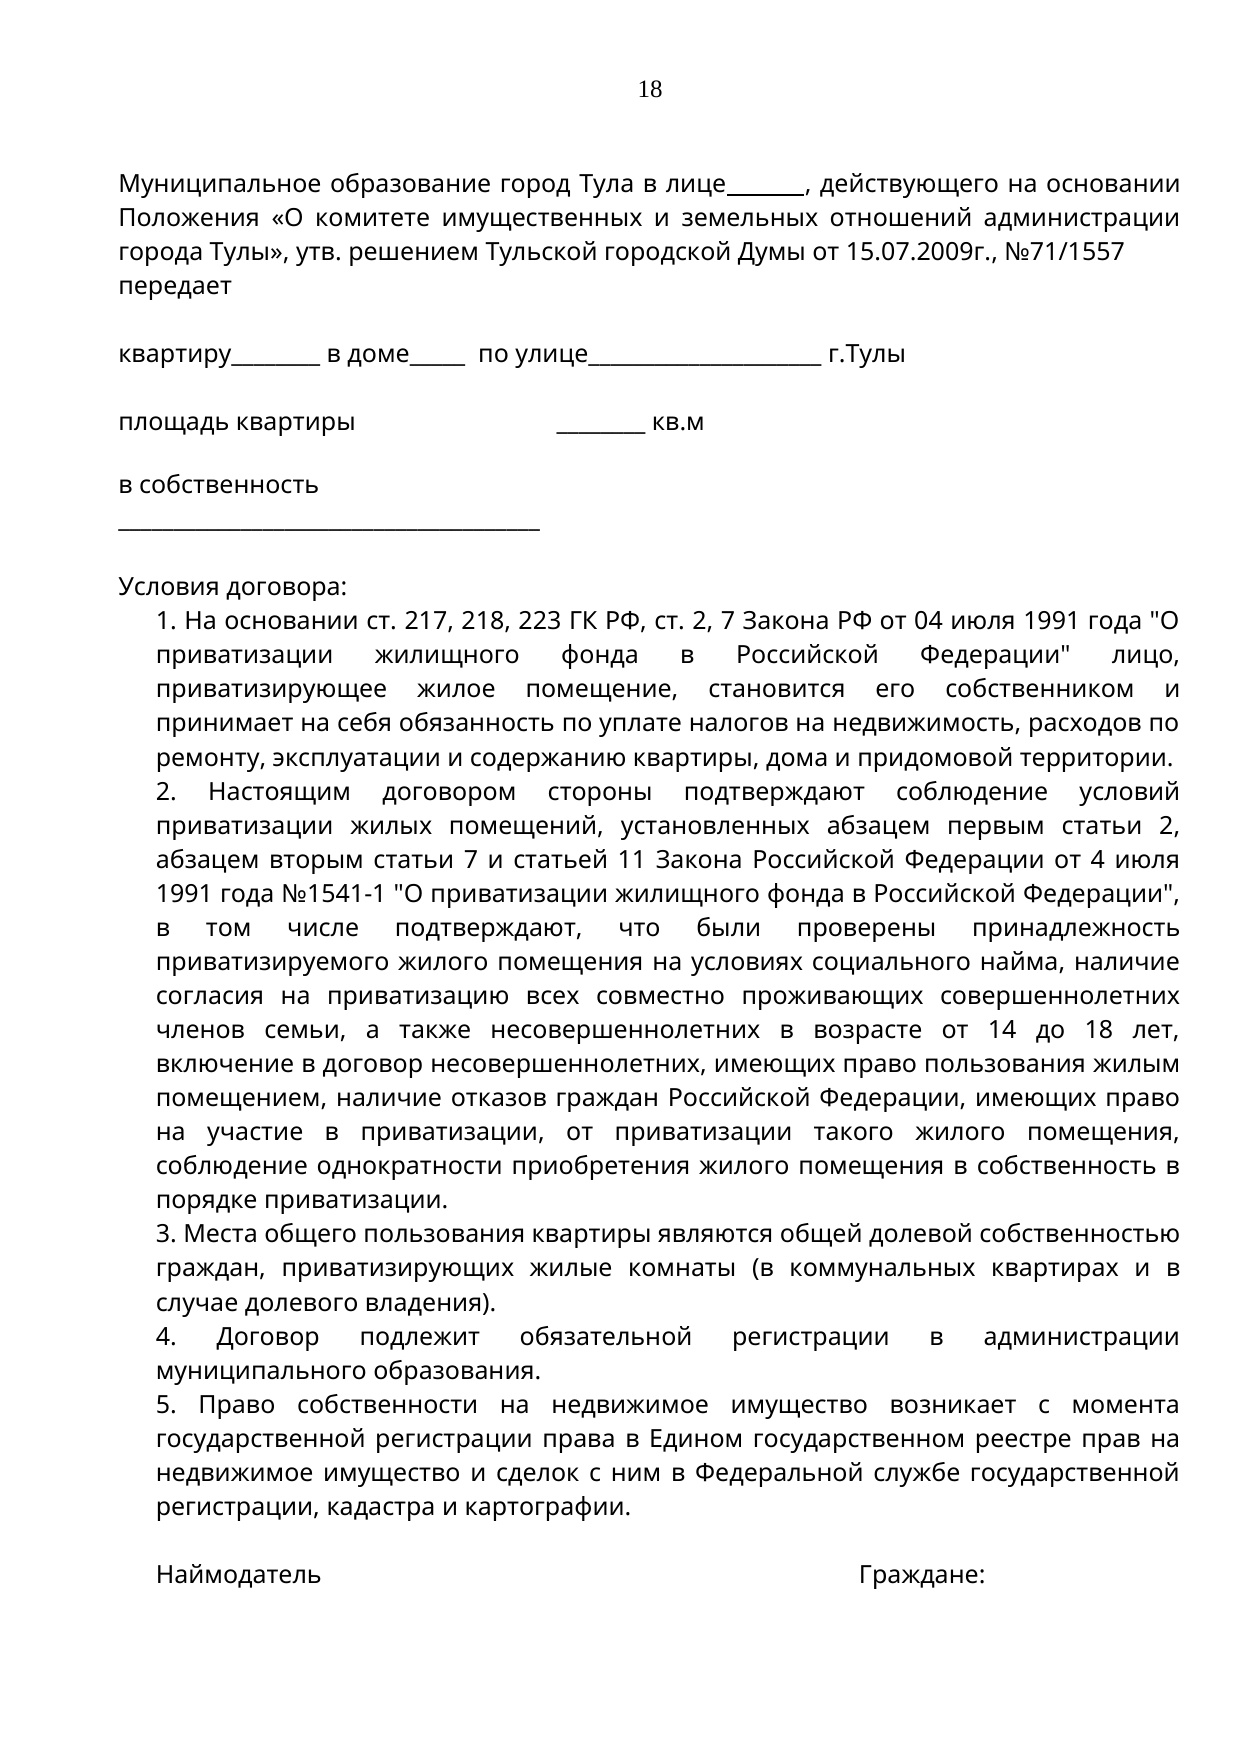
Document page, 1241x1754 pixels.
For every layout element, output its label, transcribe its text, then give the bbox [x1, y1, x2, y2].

text 2. Настоящим договором стороны подтверждают соблюдение условий приватизации жилых помещений, установленных абзацем первым статьи 2, абзацем вторым статьи 7 и статьей 11 Закона Российской Федерации от 4 июля 1991 года №1541-1 "О приватизации жилищного фонда в Российской Федерации", в том числе подтверждают, что были проверены принадлежность приватизируемого жилого помещения на условиях социального найма, наличие согласия на приватизацию всех совместно проживающих совершеннолетних членов семьи, а также несовершеннолетних в возрасте от 14 до 18 лет, включение в договор несовершеннолетних, имеющих право пользования жилым помещением, наличие отказов граждан Российской Федерации, имеющих право на участие в приватизации, от приватизации такого жилого помещения, соблюдение однократности приобретения жилого помещения в собственность в порядке приватизации. [156, 773, 1181, 1216]
text Наймодатель Граждане: [156, 1557, 1181, 1591]
text квартиру________ в доме_____ по улице_____________________ г.Тулы [118, 336, 1181, 370]
text площадь квартиры ________ кв.м [118, 404, 1181, 438]
text в собственность [118, 467, 1181, 501]
text Муниципальное образование город Тула в лице , действующего на основании Положения «О комитете имущественных и земельных отношений администрации города Тулы», утв. решением Тульской городской Думы от 15.07.2009г., №71/1557 [118, 165, 1181, 268]
text 4. Договор подлежит обязательной регистрации в администрации муниципального образования. [156, 1318, 1181, 1386]
text передает [118, 268, 1181, 302]
text 5. Право собственности на недвижимое имущество возникает с момента государственной регистрации права в Едином государственном реестре прав на недвижимое имущество и сделок с ним в Федеральной службе государственной регистрации, кадастра и картографии. [156, 1386, 1181, 1523]
text 1. На основании ст. 217, 218, 223 ГК РФ, ст. 2, 7 Закона РФ от 04 июля 1991 года "О приватизации жилищного фонда в Российской Федерации" лицо, приватизирующее жилое помещение, становится его собственником и принимает на себя обязанность по уплате налогов на недвижимость, расходов по ремонту, эксплуатации и содержанию квартиры, дома и придомовой территории. [156, 603, 1181, 773]
text ______________________________________ [118, 501, 1181, 535]
text Условия договора: [118, 569, 1181, 603]
text 3. Места общего пользования квартиры являются общей долевой собственностью граждан, приватизирующих жилые комнаты (в коммунальных квартирах и в случае долевого владения). [156, 1216, 1181, 1318]
